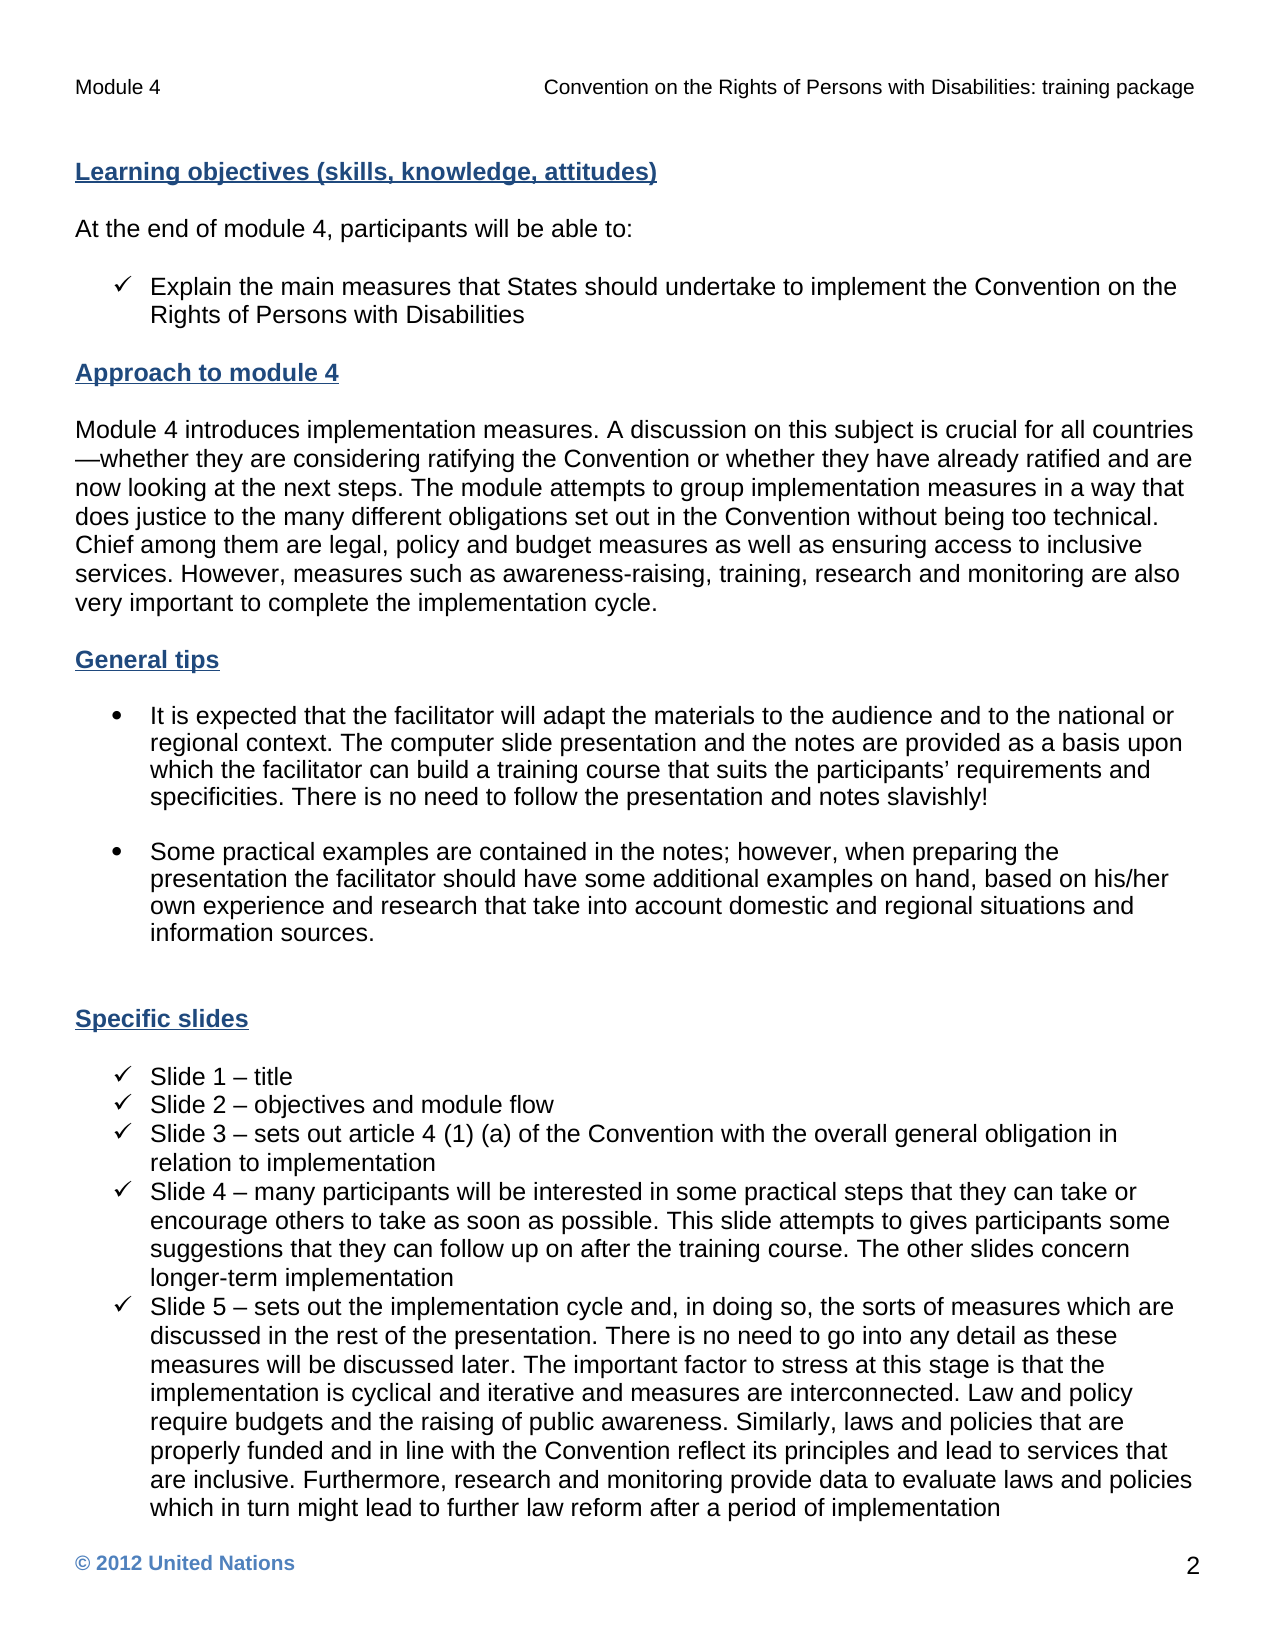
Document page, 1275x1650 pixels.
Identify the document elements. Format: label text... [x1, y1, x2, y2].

list Slide 1 – title [112, 1062, 1200, 1090]
text Module 4 introduces implementation measures. A discussion on this subject is crucial for all countries—whether they are considering ratifying the Convention or whether they have already ratified and are now looking at the next steps. The module attempts to group implementation measures in a way that does justice to the many different obligations set out in the Convention without being too technical. Chief among them are legal, policy and budget measures as well as ensuring access to inclusive services. However, measures such as awareness-raising, training, research and monitoring are also very important to complete the implementation cycle. [75, 415, 1200, 617]
list Slide 4 – many participants will be interested in some practical steps that they can take or encourage others to take as soon as possible. This slide attempts to gives participants some suggestions that they can follow up on after the training course. The other slides concern longer-term implementation [112, 1177, 1200, 1292]
text General tips [75, 645, 1200, 674]
text Learning objectives (skills, knowledge, attitudes) [75, 156, 1200, 185]
text Approach to module 4 [75, 358, 1200, 387]
text Specific slides [75, 1004, 1200, 1033]
list It is expected that the facilitator will adapt the materials to the audience and to the national or regional context. The computer slide presentation and the notes are provided as a basis upon which the facilitator can build a training course that suits the participants’ requirements and specificities. There is no need to follow the presentation and notes slavishly! [112, 703, 1198, 811]
list Slide 3 – sets out article 4 (1) (a) of the Convention with the overall general obligation in relation to implementation [112, 1119, 1200, 1177]
list Slide 5 – sets out the implementation cycle and, in doing so, the sorts of measures which are discussed in the rest of the presentation. There is no need to go into any detail as these measures will be discussed later. The important factor to stress at this stage is that the implementation is cyclical and iterative and measures are interconnected. Law and policy require budgets and the raising of public awareness. Similarly, laws and policies that are properly funded and in line with the Convention reflect its principles and lead to services that are inclusive. Furthermore, research and monitoring provide data to evaluate laws and policies which in turn might lead to further law reform after a period of implementation [112, 1292, 1200, 1522]
list Some practical examples are contained in the notes; however, when preparing the presentation the facilitator should have some additional examples on hand, based on his/her own experience and research that take into account domestic and regional situations and information sources. [112, 838, 1198, 947]
list Explain the main measures that States should undertake to implement the Convention on the Rights of Persons with Disabilities [112, 271, 1200, 329]
text At the end of module 4, participants will be able to: [75, 214, 1200, 243]
list Slide 2 – objectives and module flow [112, 1090, 1200, 1119]
